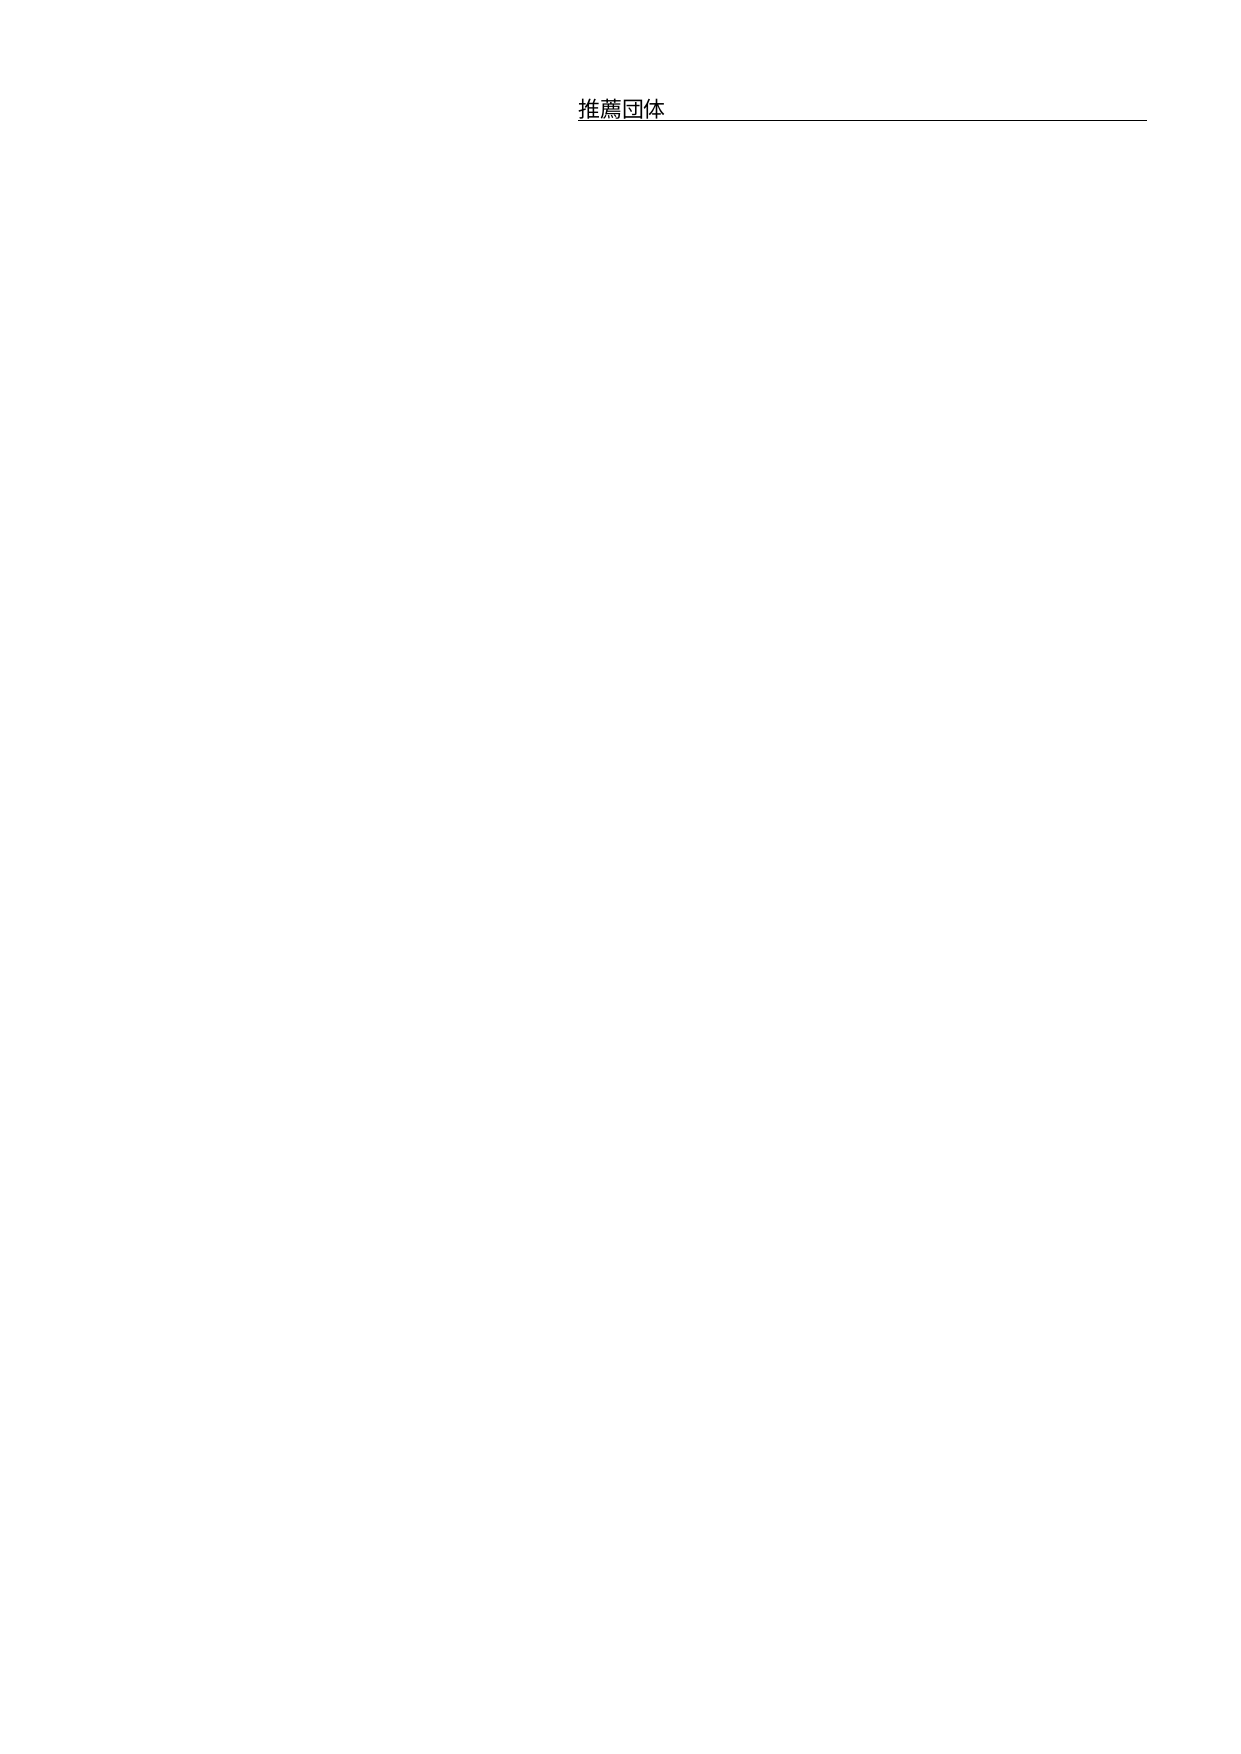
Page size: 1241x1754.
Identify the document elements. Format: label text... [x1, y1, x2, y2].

text 推薦団体 [75, 89, 1165, 127]
